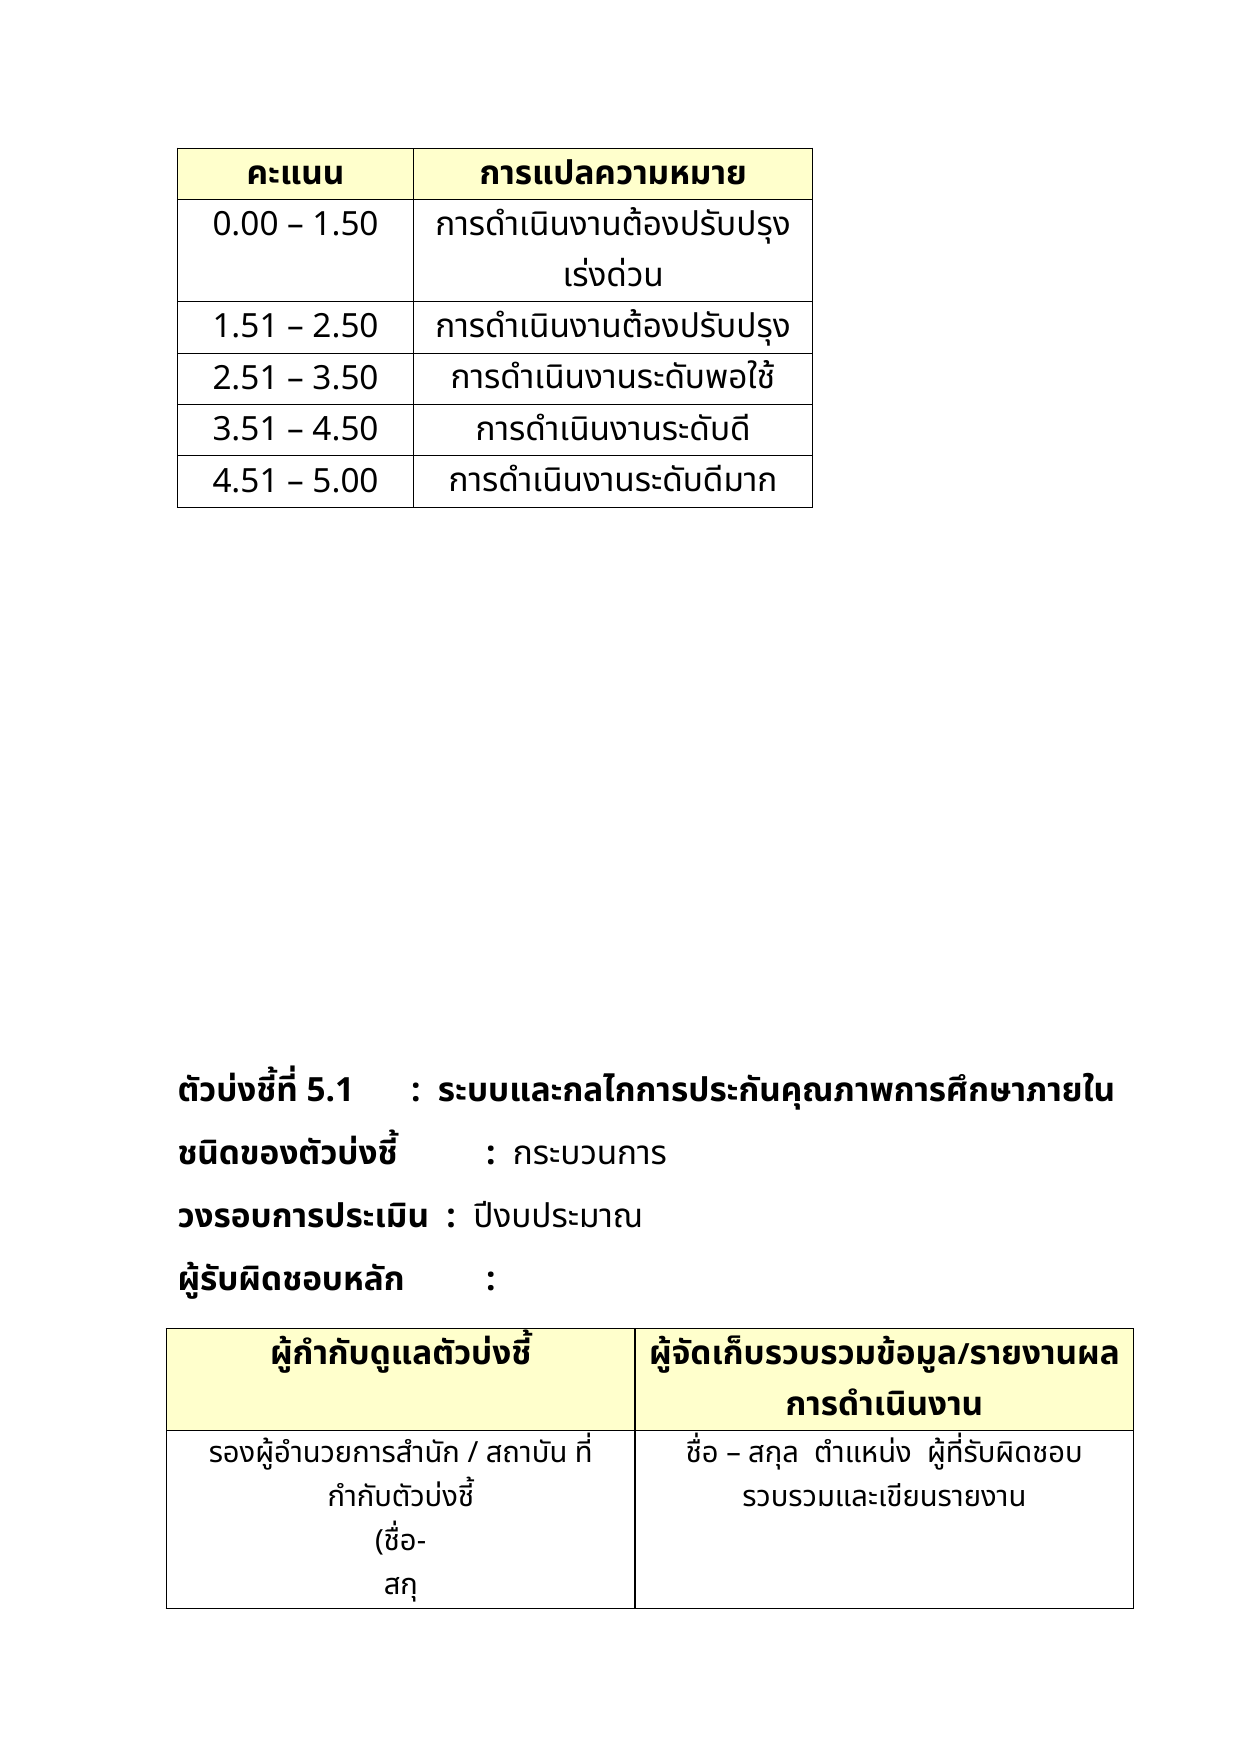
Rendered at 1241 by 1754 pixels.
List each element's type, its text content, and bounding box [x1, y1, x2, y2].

table_cell 4.51 – 5.00 [178, 456, 413, 507]
table_cell 3.51 – 4.50 [178, 405, 413, 455]
text วงรอบการประเมิน : ปีงบประมาณ [177, 1192, 1120, 1242]
table_header การแปลความหมาย [414, 149, 812, 199]
table_cell การดำเนินงานต้องปรับปรุง [414, 302, 812, 352]
table_header ผู้จัดเก็บรวบรวมข้อมูล/รายงานผลการดำเนินงาน [636, 1329, 1133, 1430]
table_cell 0.00 – 1.50 [178, 200, 413, 301]
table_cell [636, 1431, 1133, 1608]
table_header ผู้กำกับดูแลตัวบ่งชี้ [167, 1329, 634, 1430]
table_cell การดำเนินงานระดับดีมาก [414, 456, 812, 507]
table_header คะแนน [178, 149, 413, 199]
table_cell 1.51 – 2.50 [178, 302, 413, 352]
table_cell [167, 1431, 634, 1608]
table_cell 2.51 – 3.50 [178, 354, 413, 404]
table_cell การดำเนินงานต้องปรับปรุงเร่งด่วน [414, 200, 812, 301]
text ชนิดของตัวบ่งชี้ : กระบวนการ [177, 1128, 1120, 1179]
table_cell การดำเนินงานระดับพอใช้ [414, 354, 812, 404]
text ตัวบ่งชี้ที่ 5.1 : ระบบและกลไกการประกันคุณภาพการศึกษาภายใน [177, 1065, 1120, 1116]
text ผู้รับผิดชอบหลัก : [177, 1255, 1120, 1305]
table_cell การดำเนินงานระดับดี [414, 405, 812, 455]
